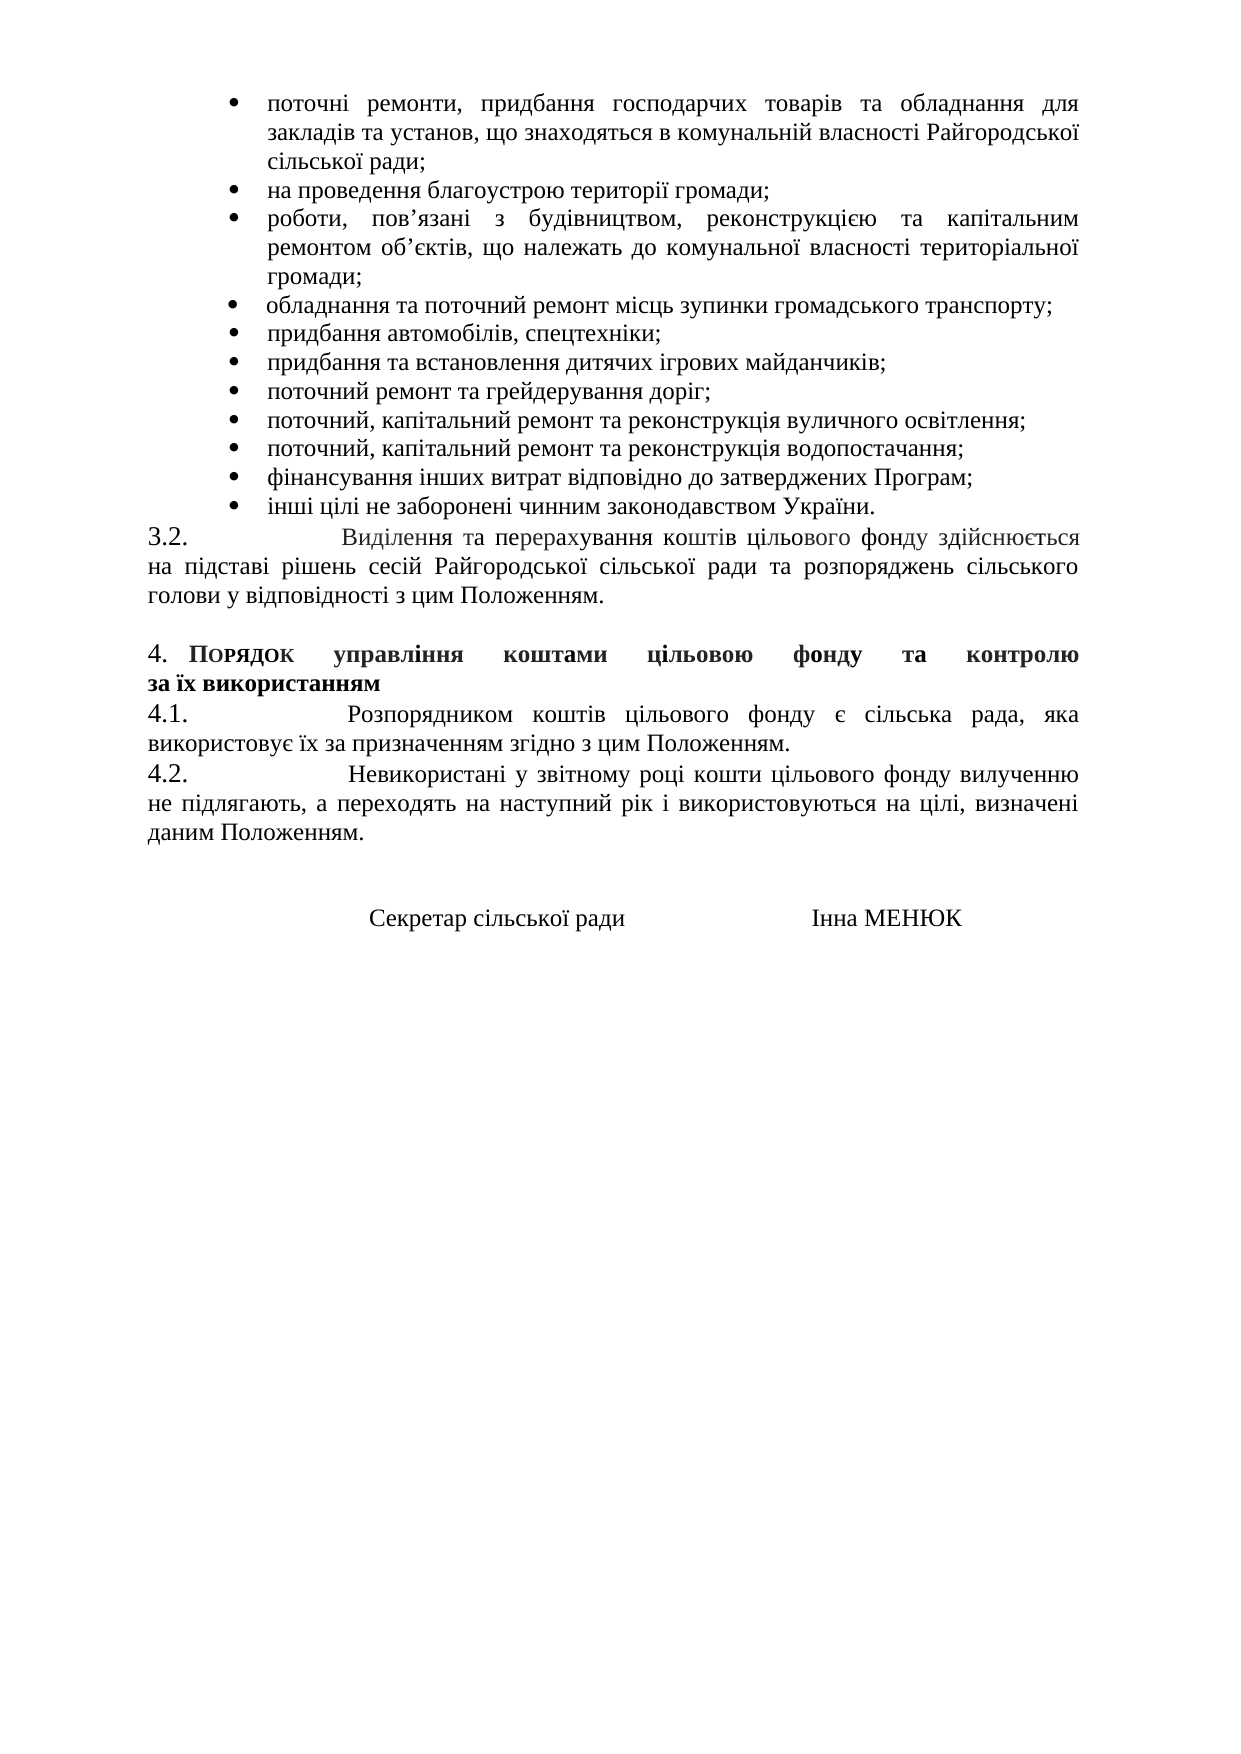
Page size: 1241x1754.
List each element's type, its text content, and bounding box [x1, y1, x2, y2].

list Порядок управління коштами цільовою фонду та контролю за їх використанням [148, 637, 1080, 697]
list Розпорядником коштів цільового фонду є сільська рада, яка використовує їх за призначенням згідно з цим Положенням. [148, 697, 1080, 757]
list поточний ремонт та грейдерування доріг; [229, 376, 1080, 405]
list на проведення благоустрою території громади; [229, 175, 1080, 203]
list придбання автомобілів, спецтехніки; [229, 318, 1080, 347]
list обладнання та поточний ремонт місць зупинки громадського транспорту; [228, 290, 1080, 318]
list інші цілі не заборонені чинним законодавством України. [229, 491, 1080, 520]
list придбання та встановлення дитячих ігрових майданчиків; [229, 347, 1080, 376]
list Невикористані у звітному році кошти цільового фонду вилученню не підлягають, а переходять на наступний рік і використовуються на цілі, визначені даним Положенням. [148, 757, 1080, 846]
list фінансування інших витрат відповідно до затверджених Програм; [229, 462, 1080, 491]
list роботи, пов’язані з будівництвом, реконструкцією та капітальним ремонтом об’єктів, що належать до комунальної власності територіальної громади; [229, 203, 1080, 290]
list Виділення та перерахування коштів цільового фонду здійснюється на підставі рішень сесій Райгородської сільської ради та розпоряджень сільського голови у відповідності з цим Положенням. [148, 520, 1080, 608]
list поточний, капітальний ремонт та реконструкція вуличного освітлення; [229, 405, 1080, 433]
text Секретар сільської ради Інна МЕНЮК [369, 903, 1152, 932]
list поточний, капітальний ремонт та реконструкція водопостачання; [229, 433, 1080, 462]
list поточні ремонти, придбання господарчих товарів та обладнання для закладів та установ, що знаходяться в комунальній власності Райгородської сільської ради; [229, 88, 1080, 175]
